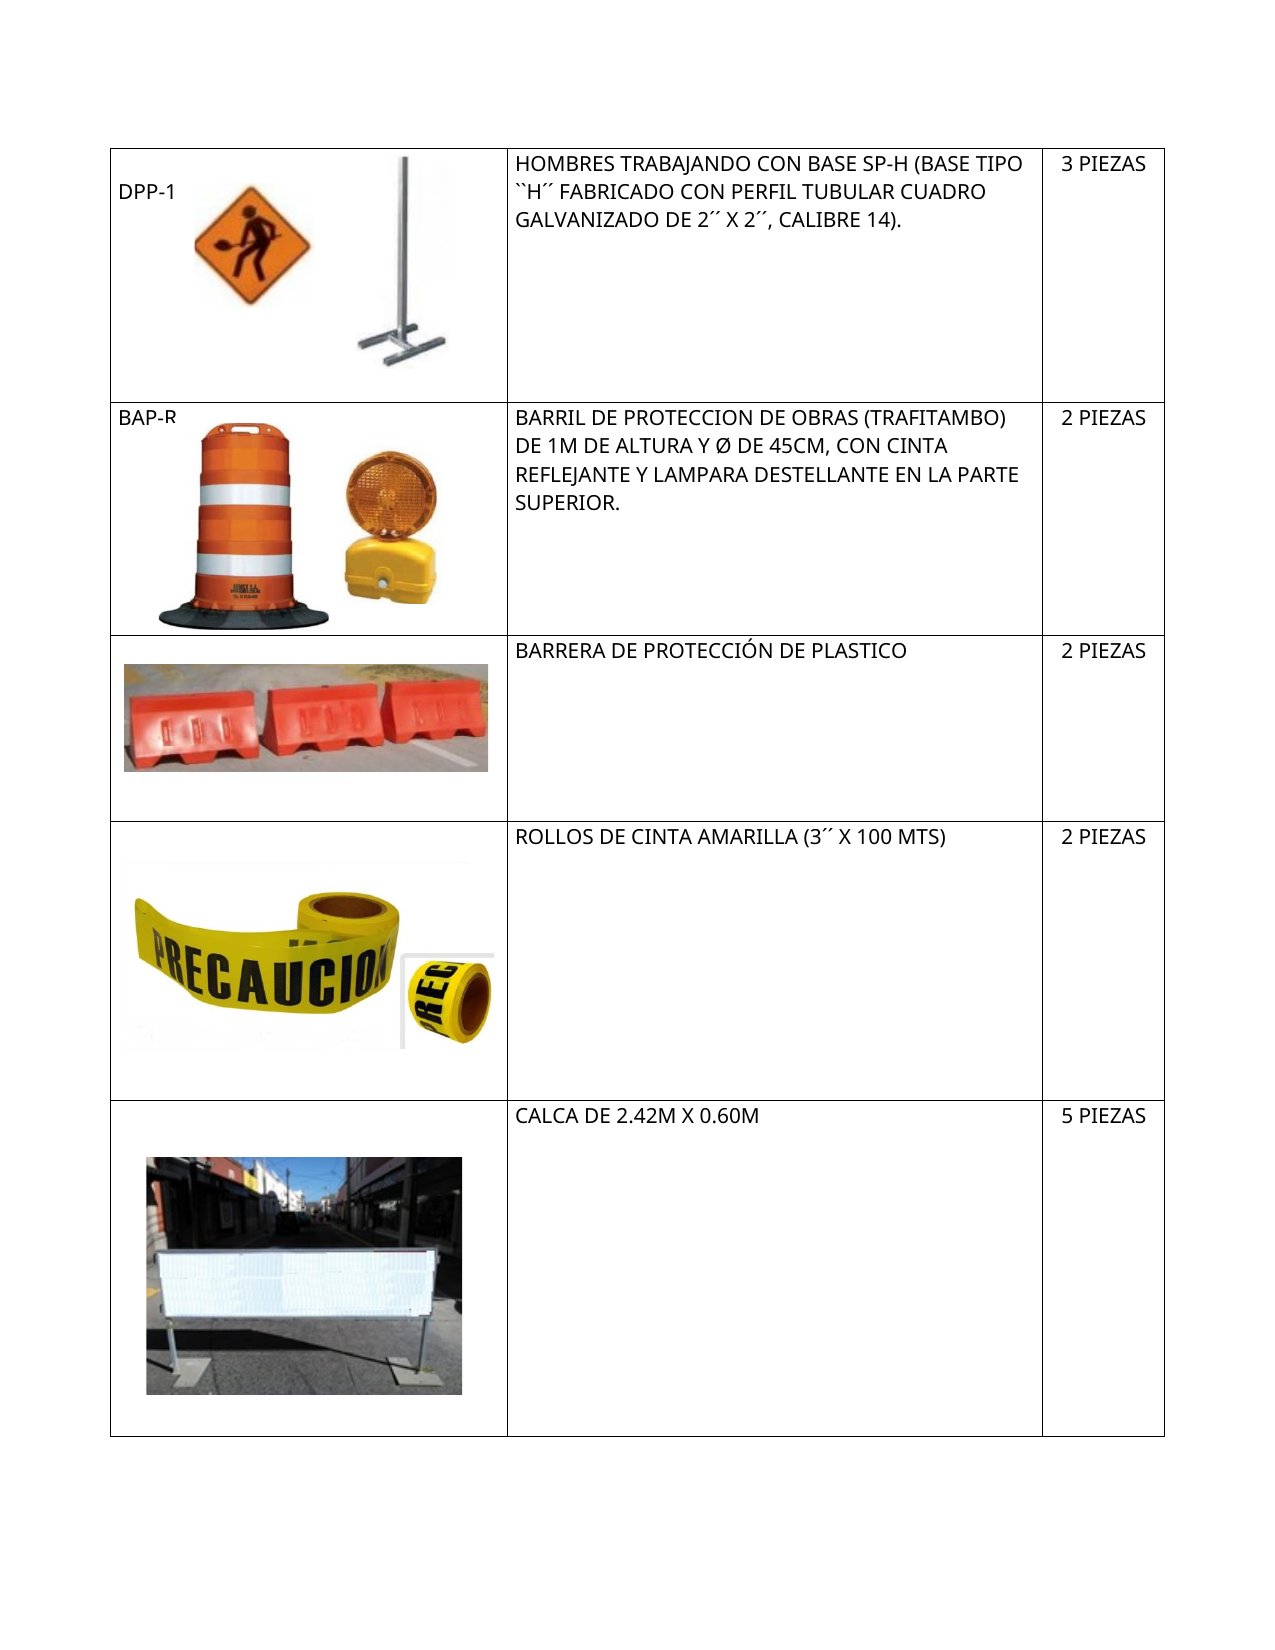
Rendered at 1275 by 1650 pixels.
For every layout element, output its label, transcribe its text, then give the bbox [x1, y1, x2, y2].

picture [158, 423, 331, 630]
table_cell [111, 1101, 507, 1436]
table_cell [111, 822, 507, 1100]
table_cell BARRERA DE PROTECCIÓN DE PLASTICO [508, 636, 1042, 821]
table_cell CALCA DE 2.42M X 0.60M [508, 1101, 1042, 1436]
picture [124, 664, 489, 772]
table_cell 3 PIEZAS [1043, 149, 1164, 402]
table_cell 5 PIEZAS [1043, 1101, 1164, 1436]
picture [355, 155, 450, 369]
picture [122, 862, 495, 1049]
table_cell BAP-R [111, 403, 507, 635]
picture [341, 445, 445, 604]
table_cell BARRIL DE PROTECCION DE OBRAS (TRAFITAMBO) DE 1M DE ALTURA Y Ø DE 45CM, CON CINTA REFLEJANTE Y LAMPARA DESTELLANTE EN LA PARTE SUPERIOR. [508, 403, 1042, 635]
table_cell ROLLOS DE CINTA AMARILLA (3´´ X 100 MTS) [508, 822, 1042, 1100]
table_cell HOMBRES TRABAJANDO CON BASE SP-H (BASE TIPO ``H´´ FABRICADO CON PERFIL TUBULAR CUADRO GALVANIZADO DE 2´´ X 2´´, CALIBRE 14). [508, 149, 1042, 402]
table_cell 2 PIEZAS [1043, 822, 1164, 1100]
table_cell 2 PIEZAS [1043, 403, 1164, 635]
table_cell [111, 636, 507, 821]
table_cell [111, 149, 507, 402]
picture [194, 183, 315, 308]
picture [146, 1157, 463, 1395]
table_cell 2 PIEZAS [1043, 636, 1164, 821]
